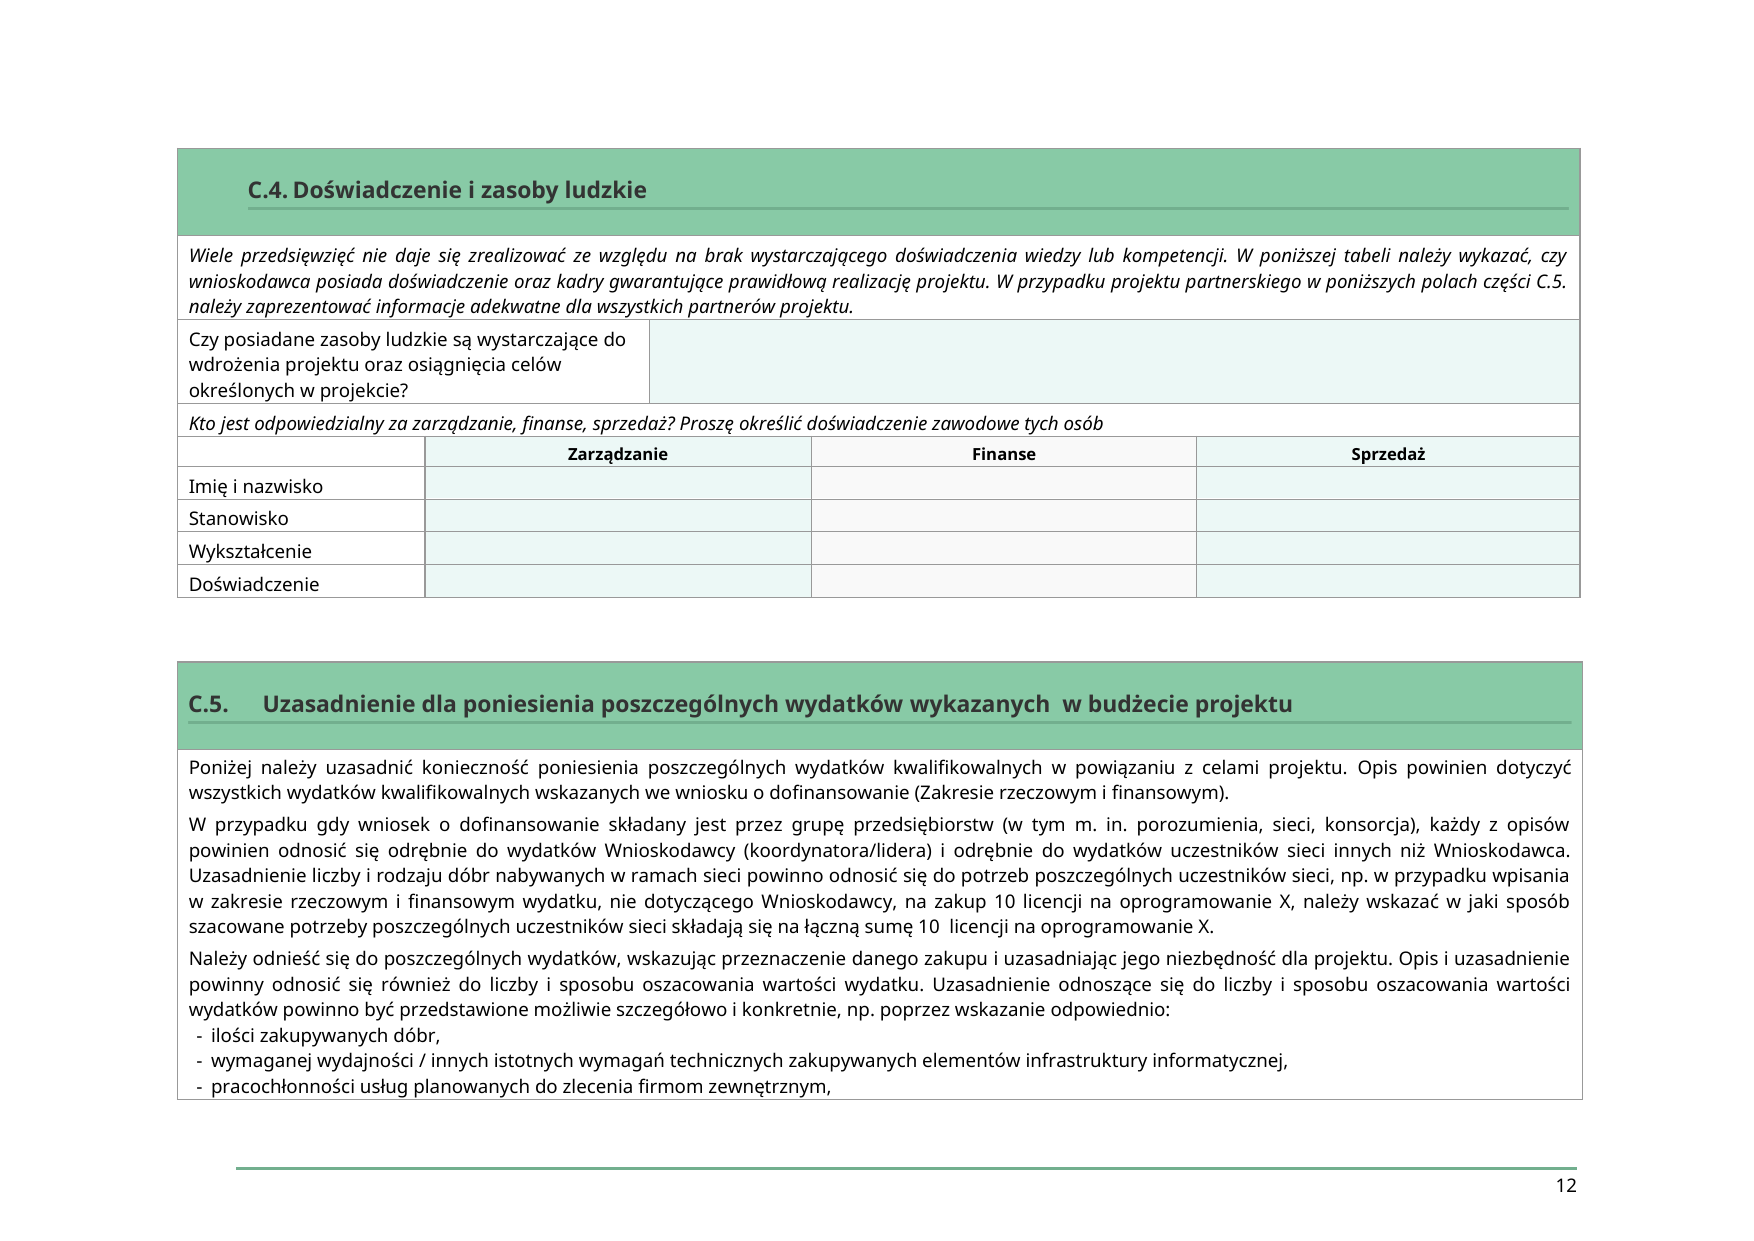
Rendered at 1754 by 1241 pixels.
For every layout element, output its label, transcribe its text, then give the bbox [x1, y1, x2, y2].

table_cell Wiele przedsięwzięć nie daje się zrealizować ze względu na brak wystarczającego doświadczenia wiedzy lub kompetencji. W poniższej tabeli należy wykazać, czy wnioskodawca posiada doświadczenie oraz kadry gwarantujące prawidłową realizację projektu. W przypadku projektu partnerskiego w poniższych polach części C.5. należy zaprezentować informacje adekwatne dla wszystkich partnerów projektu. [178, 236, 1579, 319]
table_cell [426, 532, 811, 564]
table_cell Imię i nazwisko [178, 467, 424, 498]
table_cell [812, 532, 1196, 564]
table_cell Wykształcenie [178, 532, 424, 564]
table_cell Sprzedaż [1197, 437, 1579, 466]
table_header Doświadczenie i zasoby ludzkie [178, 149, 1579, 235]
table_cell Zarządzanie [426, 437, 811, 466]
table_cell [1197, 467, 1579, 498]
table_cell [650, 320, 1579, 403]
table_cell [426, 500, 811, 531]
table_cell [812, 565, 1196, 597]
table_header Uzasadnienie dla poniesienia poszczególnych wydatków wykazanych w budżecie projektu [178, 663, 1582, 749]
table_cell [178, 437, 424, 466]
table_cell Kto jest odpowiedzialny za zarządzanie, finanse, sprzedaż? Proszę określić doświadczenie zawodowe tych osób [178, 404, 1579, 436]
table_cell Finanse [812, 437, 1196, 466]
table_cell Czy posiadane zasoby ludzkie są wystarczające do wdrożenia projektu oraz osiągnięcia celów określonych w projekcie? [178, 320, 649, 403]
table_cell Doświadczenie [178, 565, 424, 597]
table_cell [812, 467, 1196, 498]
table_cell [812, 500, 1196, 531]
table_cell [426, 467, 811, 498]
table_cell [178, 750, 1582, 1098]
table_cell Stanowisko [178, 500, 424, 531]
table_cell [1197, 565, 1579, 597]
table_cell [426, 565, 811, 597]
table_cell [1197, 532, 1579, 564]
table_cell [1197, 500, 1579, 531]
